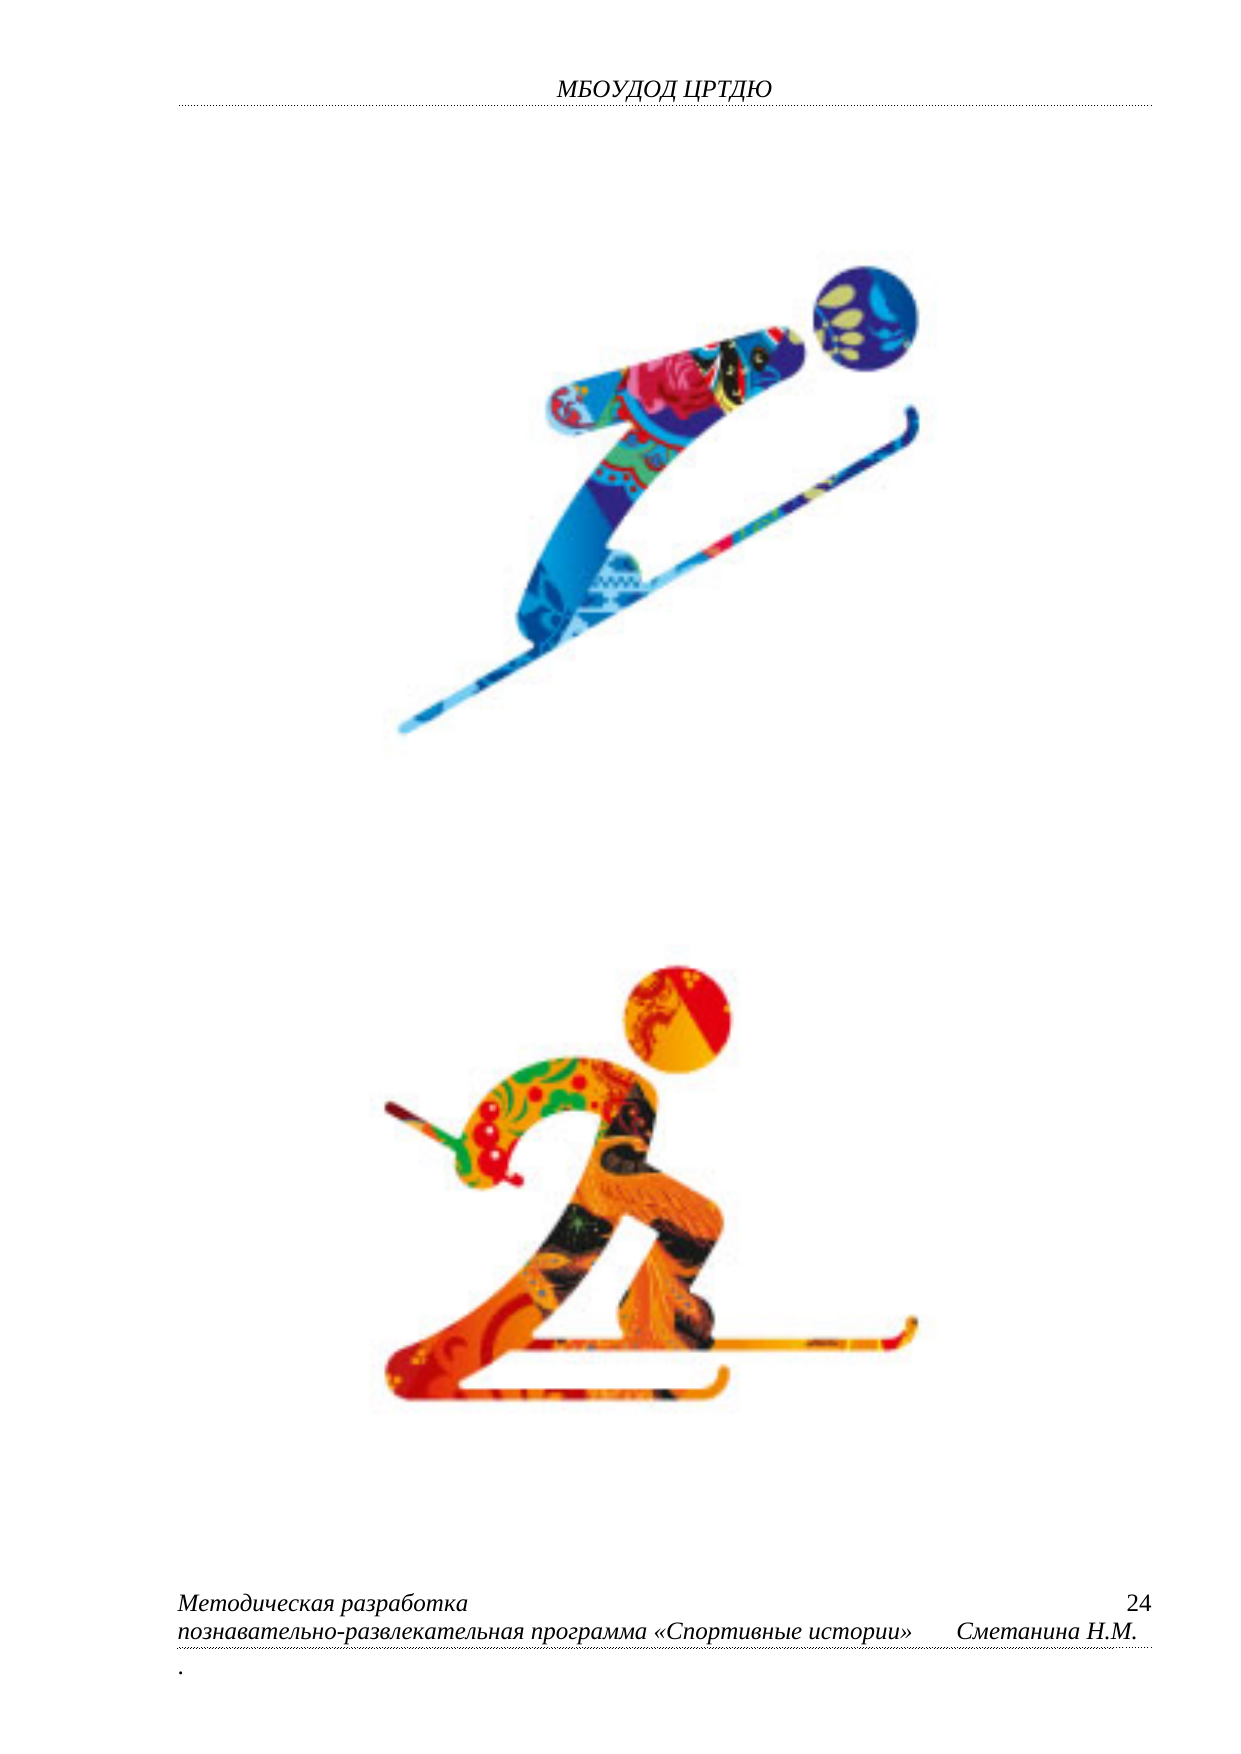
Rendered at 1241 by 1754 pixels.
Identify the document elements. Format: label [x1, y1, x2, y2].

picture [360, 181, 962, 782]
picture [346, 871, 962, 1489]
